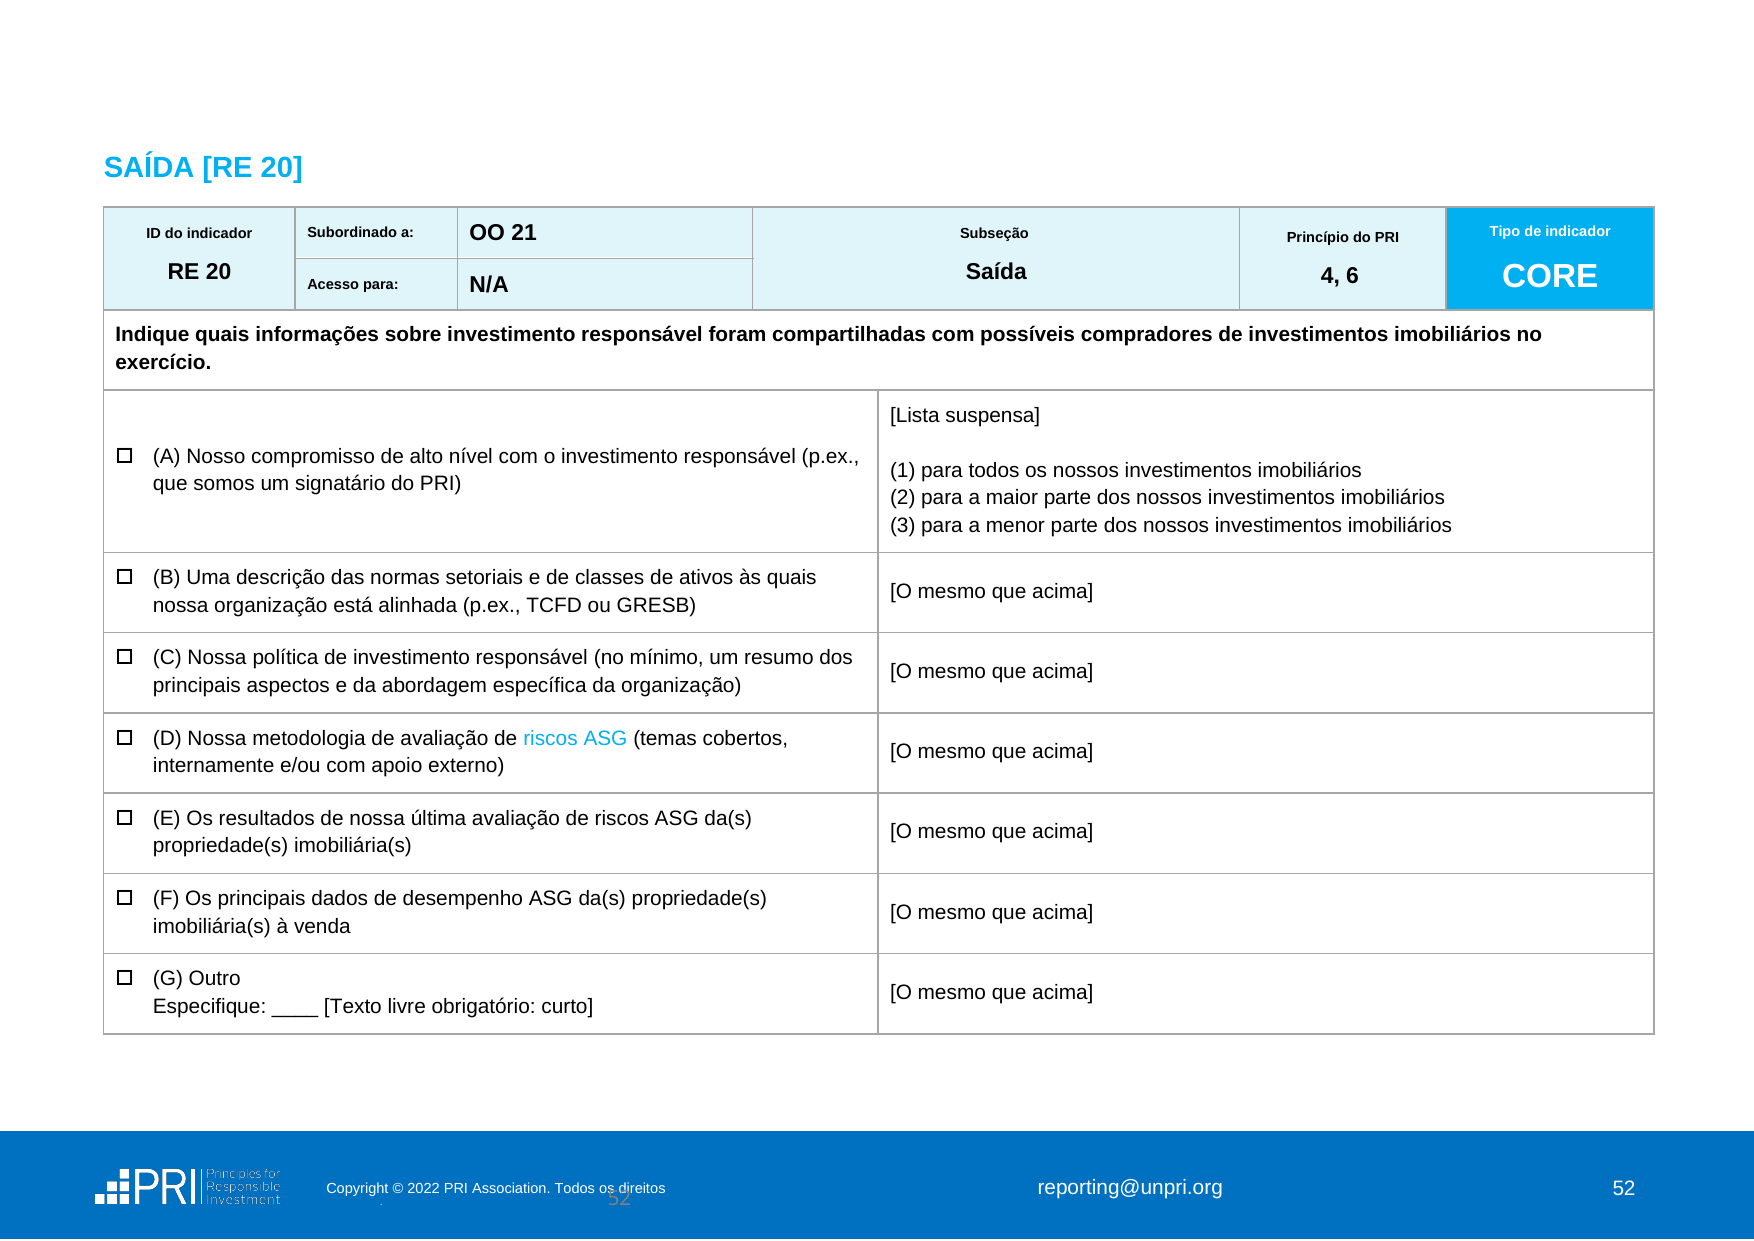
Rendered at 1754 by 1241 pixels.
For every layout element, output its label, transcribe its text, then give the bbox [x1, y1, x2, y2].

table_header Tipo de indicador CORE [1447, 208, 1653, 309]
table_cell [O mesmo que acima] [879, 714, 1653, 792]
table_cell [O mesmo que acima] [879, 553, 1653, 632]
table_cell (F) Os principais dados de desempenho ASG da(s) propriedade(s) imobiliária(s) à venda [104, 874, 877, 953]
table_cell (B) Uma descrição das normas setoriais e de classes de ativos às quais nossa organização está alinhada (p.ex., TCFD ou GRESB) [104, 553, 877, 632]
table_header OO 21 [458, 208, 752, 257]
table_header Princípio do PRI 4, 6 [1240, 208, 1445, 309]
table_cell Acesso para: [296, 259, 457, 309]
table_header Subordinado a: [296, 208, 457, 257]
picture [92, 1166, 282, 1207]
table_cell [O mesmo que acima] [879, 874, 1653, 953]
table_cell [Lista suspensa] (1) para todos os nossos investimentos imobiliários (2) para a maior parte dos nossos investimentos imobiliários (3) para a menor parte dos nossos investimentos imobiliários [879, 391, 1653, 552]
table_cell [O mesmo que acima] [879, 633, 1653, 712]
table_cell (G) Outro Especifique: ____ [Texto livre obrigatório: curto] [104, 954, 877, 1033]
table_cell (C) Nossa política de investimento responsável (no mínimo, um resumo dos principais aspectos e da abordagem específica da organização) [104, 633, 877, 712]
table_cell [O mesmo que acima] [879, 954, 1653, 1033]
table_cell (A) Nosso compromisso de alto nível com o investimento responsável (p.ex., que somos um signatário do PRI) [104, 391, 877, 552]
table_header ID do indicador RE 20 [104, 208, 294, 309]
table_cell Indique quais informações sobre investimento responsável foram compartilhadas com possíveis compradores de investimentos imobiliários no exercício. [104, 311, 1653, 389]
table_cell N/A [458, 259, 752, 309]
table_cell (E) Os resultados de nossa última avaliação de riscos ASG da(s) propriedade(s) imobiliária(s) [104, 794, 877, 872]
table_cell (D) Nossa metodologia de avaliação de riscos ASG (temas cobertos, internamente e/ou com apoio externo) [104, 714, 877, 792]
subtitle Saída [RE 20] [103, 150, 1654, 183]
table_cell [O mesmo que acima] [879, 794, 1653, 872]
table_header Subseção Saída [753, 208, 1239, 309]
